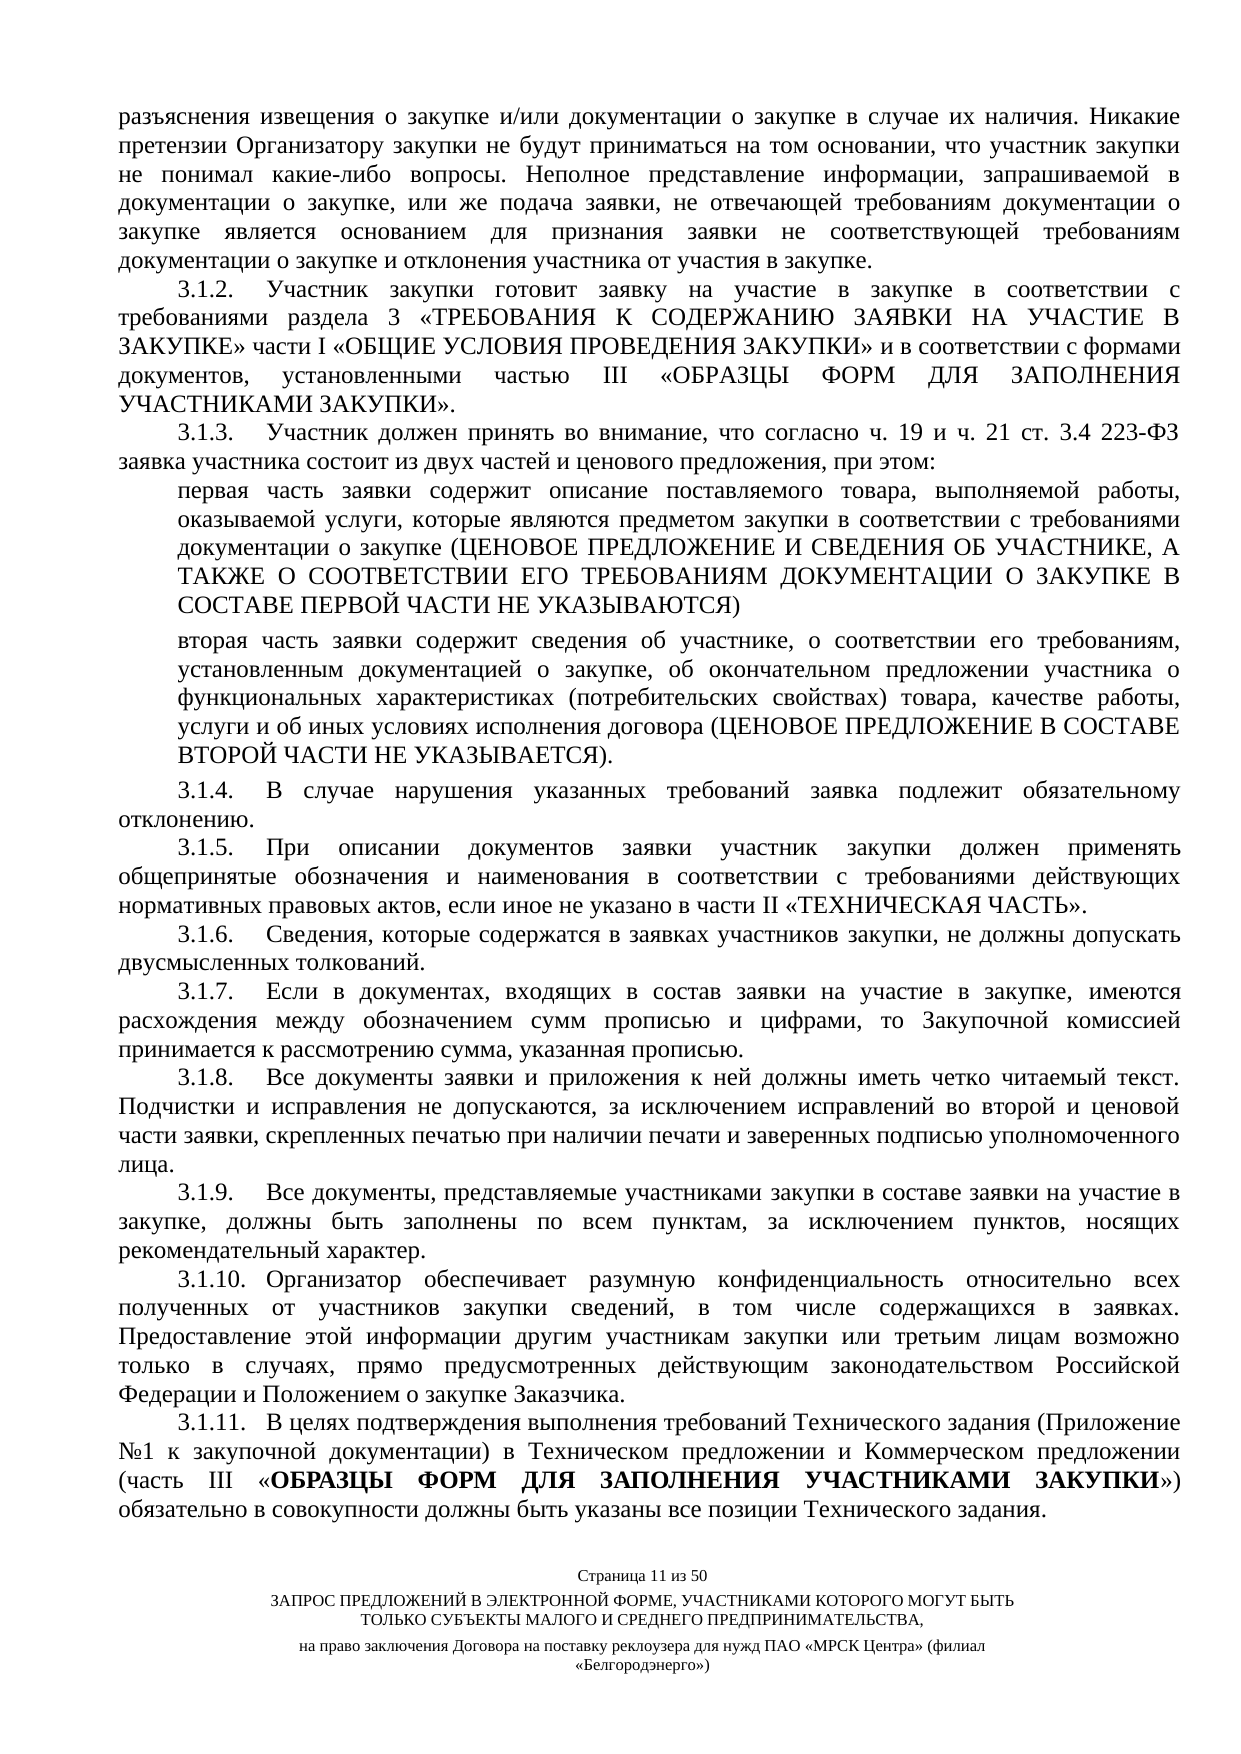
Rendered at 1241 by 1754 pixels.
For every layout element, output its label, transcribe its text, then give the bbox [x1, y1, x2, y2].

subtitle Участник должен принять во внимание, что согласно ч. 19 и ч. 21 ст. 3.4 223-ФЗ заявка участника состоит из двух частей и ценового предложения, при этом: [118, 417, 1181, 475]
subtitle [118, 101, 1181, 274]
subtitle В случае нарушения указанных требований заявка подлежит обязательному отклонению. [118, 775, 1181, 832]
subtitle Все документы, представляемые участниками закупки в составе заявки на участие в закупке, должны быть заполнены по всем пунктам, за исключением пунктов, носящих рекомендательный характер. [118, 1177, 1181, 1264]
subtitle Сведения, которые содержатся в заявках участников закупки, не должны допускать двусмысленных толкований. [118, 919, 1181, 976]
subtitle При описании документов заявки участник закупки должен применять общепринятые обозначения и наименования в соответствии с требованиями действующих нормативных правовых актов, если иное не указано в части II «ТЕХНИЧЕСКАЯ ЧАСТЬ». [118, 832, 1181, 919]
subtitle В целях подтверждения выполнения требований Технического задания (Приложение №1 к закупочной документации) в Техническом предложении и Коммерческом предложении (часть III «ОБРАЗЦЫ ФОРМ ДЛЯ ЗАПОЛНЕНИЯ УЧАСТНИКАМИ ЗАКУПКИ») обязательно в совокупности должны быть указаны все позиции Технического задания. [118, 1407, 1181, 1522]
subtitle Все документы заявки и приложения к ней должны иметь четко читаемый текст. Подчистки и исправления не допускаются, за исключением исправлений во второй и ценовой части заявки, скрепленных печатью при наличии печати и заверенных подписью уполномоченного лица. [118, 1062, 1181, 1177]
subtitle Если в документах, входящих в состав заявки на участие в закупке, имеются расхождения между обозначением сумм прописью и цифрами, то Закупочной комиссией принимается к рассмотрению сумма, указанная прописью. [118, 976, 1181, 1062]
subtitle Организатор обеспечивает разумную конфиденциальность относительно всех полученных от участников закупки сведений, в том числе содержащихся в заявках. Предоставление этой информации другим участникам закупки или третьим лицам возможно только в случаях, прямо предусмотренных действующим законодательством Российской Федерации и Положением о закупке Заказчика. [118, 1264, 1181, 1407]
text вторая часть заявки содержит сведения об участнике, о соответствии его требованиям, установленным документацией о закупке, об окончательном предложении участника о функциональных характеристиках (потребительских свойствах) товара, качестве работы, услуги и об иных условиях исполнения договора (ЦЕНОВОЕ ПРЕДЛОЖЕНИЕ В СОСТАВЕ ВТОРОЙ ЧАСТИ НЕ УКАЗЫВАЕТСЯ). [177, 625, 1181, 769]
subtitle Участник закупки готовит заявку на участие в закупке в соответствии с требованиями раздела 3 «ТРЕБОВАНИЯ К СОДЕРЖАНИЮ ЗАЯВКИ НА УЧАСТИЕ В ЗАКУПКЕ» части I «ОБЩИЕ УСЛОВИЯ ПРОВЕДЕНИЯ ЗАКУПКИ» и в соответствии с формами документов, установленными частью III «ОБРАЗЦЫ ФОРМ ДЛЯ ЗАПОЛНЕНИЯ УЧАСТНИКАМИ ЗАКУПКИ». [118, 274, 1181, 417]
text первая часть заявки содержит описание поставляемого товара, выполняемой работы, оказываемой услуги, которые являются предметом закупки в соответствии с требованиями документации о закупке (ЦЕНОВОЕ ПРЕДЛОЖЕНИЕ И СВЕДЕНИЯ ОБ УЧАСТНИКЕ, А ТАКЖЕ О СООТВЕТСТВИИ ЕГО ТРЕБОВАНИЯМ ДОКУМЕНТАЦИИ О ЗАКУПКЕ В СОСТАВЕ ПЕРВОЙ ЧАСТИ НЕ УКАЗЫВАЮТСЯ) [177, 475, 1181, 619]
